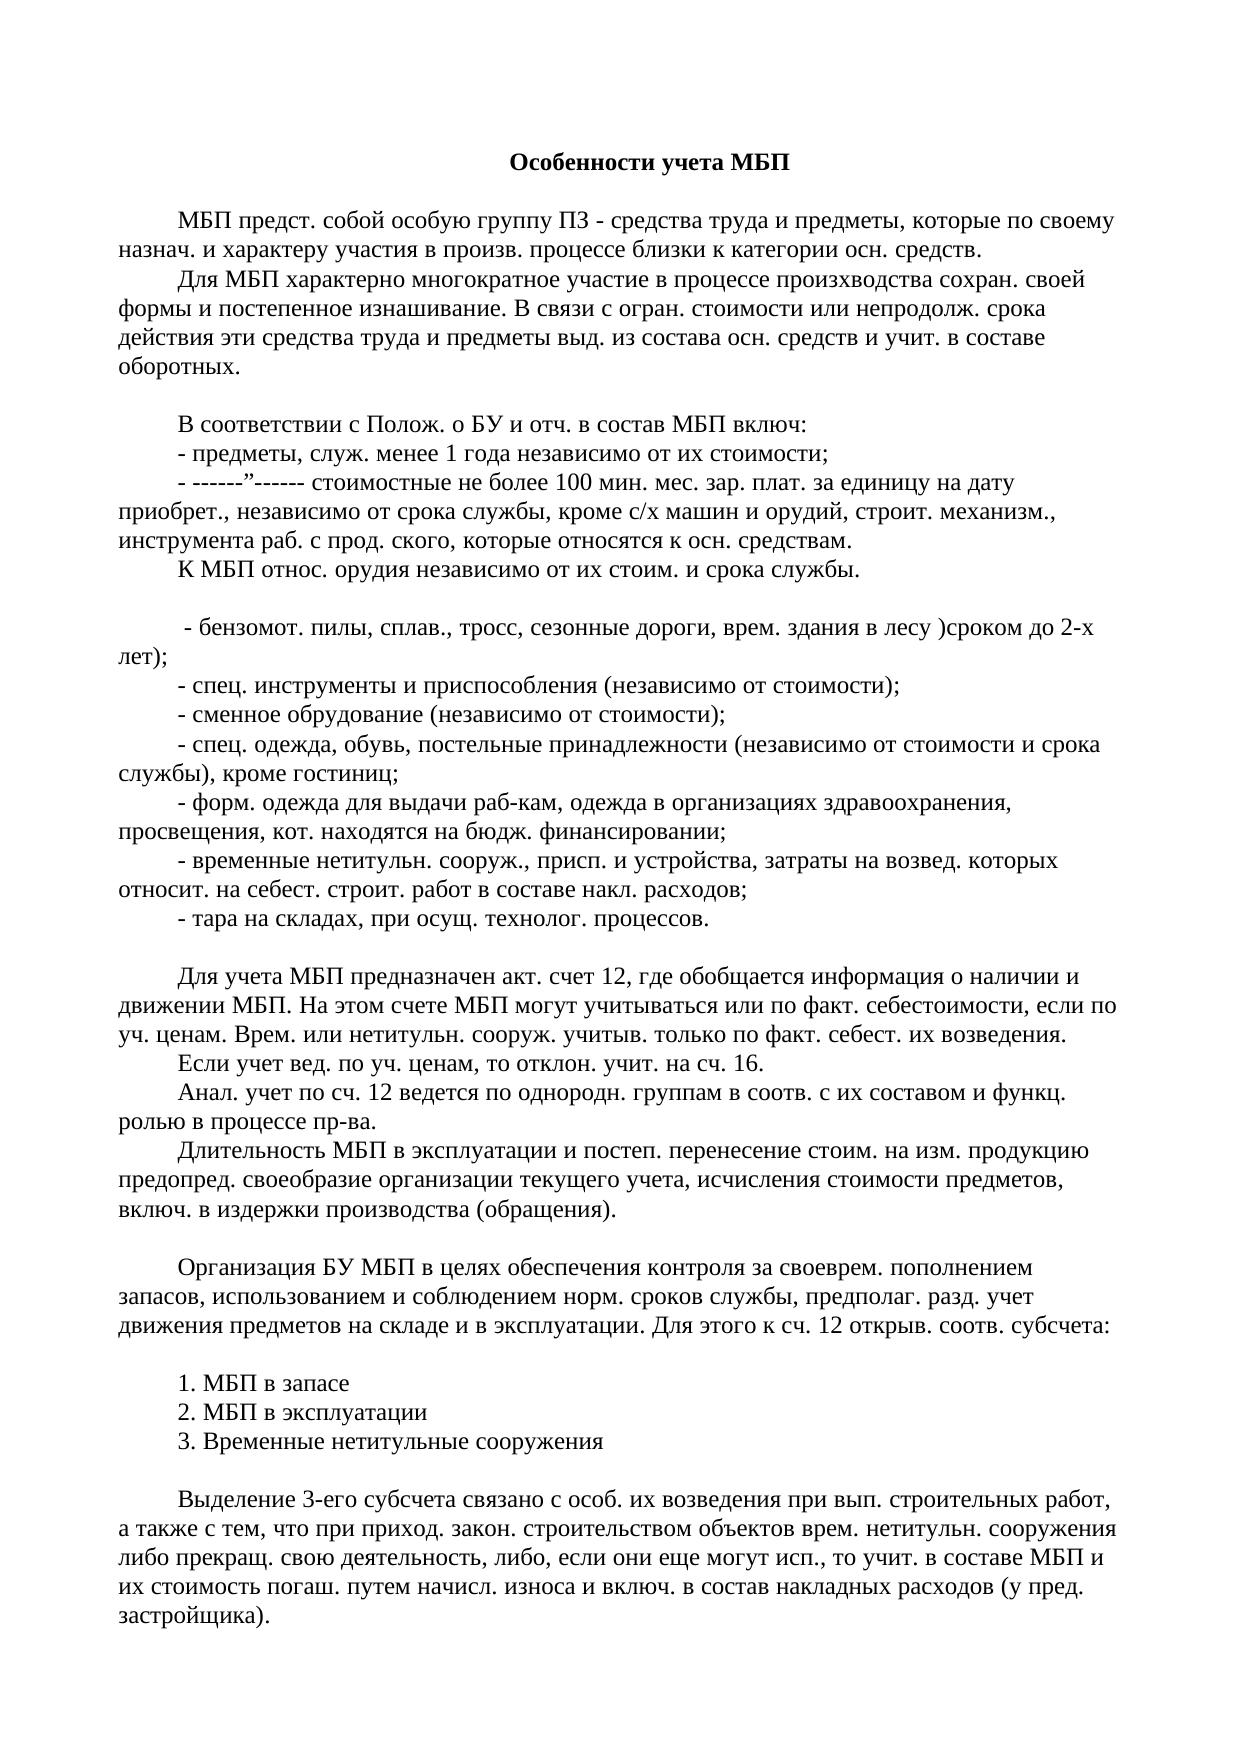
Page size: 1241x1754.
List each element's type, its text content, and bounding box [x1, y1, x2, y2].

text Выделение 3-его субсчета связано с особ. их возведения при вып. строительных работ, а также с тем, что при приход. закон. строительством объектов врем. нетитульн. сооружения либо прекращ. свою деятельность, либо, если они еще могут исп., то учит. в составе МБП и их стоимость погаш. путем начисл. износа и включ. в состав накладных расходов (у пред. застройщика). [118, 1484, 1122, 1629]
text МБП предст. собой особую группу ПЗ - средства труда и предметы, которые по своему назнач. и характеру участия в произв. процессе близки к категории осн. средств. [118, 205, 1122, 263]
text 3. Временные нетитульные сооружения [118, 1426, 1122, 1455]
text Особенности учета МБП [118, 147, 1122, 176]
text - предметы, служ. менее 1 года независимо от их стоимости; [118, 438, 1122, 467]
text Для МБП характерно многократное участие в процессе произхводства сохран. своей формы и постепенное изнашивание. В связи с огран. стоимости или непродолж. срока действия эти средства труда и предметы выд. из состава осн. средств и учит. в составе оборотных. [118, 263, 1122, 380]
text 2. МБП в эксплуатации [118, 1397, 1122, 1426]
text - ------”------ стоимостные не более 100 мин. мес. зар. плат. за единицу на дату приобрет., независимо от срока службы, кроме с/х машин и орудий, строит. механизм., инструмента раб. с прод. ского, которые относятся к осн. средствам. [118, 467, 1122, 554]
text Если учет вед. по уч. ценам, то отклон. учит. на сч. 16. [118, 1048, 1122, 1077]
text - бензомот. пилы, сплав., тросс, сезонные дороги, врем. здания в лесу )сроком до 2-х лет); [118, 612, 1122, 670]
text Длительность МБП в эксплуатации и постеп. перенесение стоим. на изм. продукцию предопред. своеобразие организации текущего учета, исчисления стоимости предметов, включ. в издержки производства (обращения). [118, 1135, 1122, 1222]
text - спец. одежда, обувь, постельные принадлежности (независимо от стоимости и срока службы), кроме гостиниц; [118, 728, 1122, 787]
text - временные нетитульн. сооруж., присп. и устройства, затраты на возвед. которых относит. на себест. строит. работ в составе накл. расходов; [118, 845, 1122, 903]
text - форм. одежда для выдачи раб-кам, одежда в организациях здравоохранения, просвещения, кот. находятся на бюдж. финансировании; [118, 787, 1122, 845]
text - спец. инструменты и приспособления (независимо от стоимости); [118, 670, 1122, 699]
text 1. МБП в запасе [118, 1368, 1122, 1397]
text - сменное обрудование (независимо от стоимости); [118, 699, 1122, 728]
text Организация БУ МБП в целях обеспечения контроля за своеврем. пополнением запасов, использованием и соблюдением норм. сроков службы, предполаг. разд. учет движения предметов на складе и в эксплуатации. Для этого к сч. 12 открыв. соотв. субсчета: [118, 1252, 1122, 1339]
text - тара на складах, при осущ. технолог. процессов. [118, 903, 1122, 932]
text К МБП относ. орудия независимо от их стоим. и срока службы. [118, 554, 1122, 583]
text В соответствии с Полож. о БУ и отч. в состав МБП включ: [118, 409, 1122, 438]
text Анал. учет по сч. 12 ведется по однородн. группам в соотв. с их составом и функц. ролью в процессе пр-ва. [118, 1077, 1122, 1135]
text Для учета МБП предназначен акт. счет 12, где обобщается информация о наличии и движении МБП. На этом счете МБП могут учитываться или по факт. себестоимости, если по уч. ценам. Врем. или нетитульн. сооруж. учитыв. только по факт. себест. их возведения. [118, 961, 1122, 1048]
